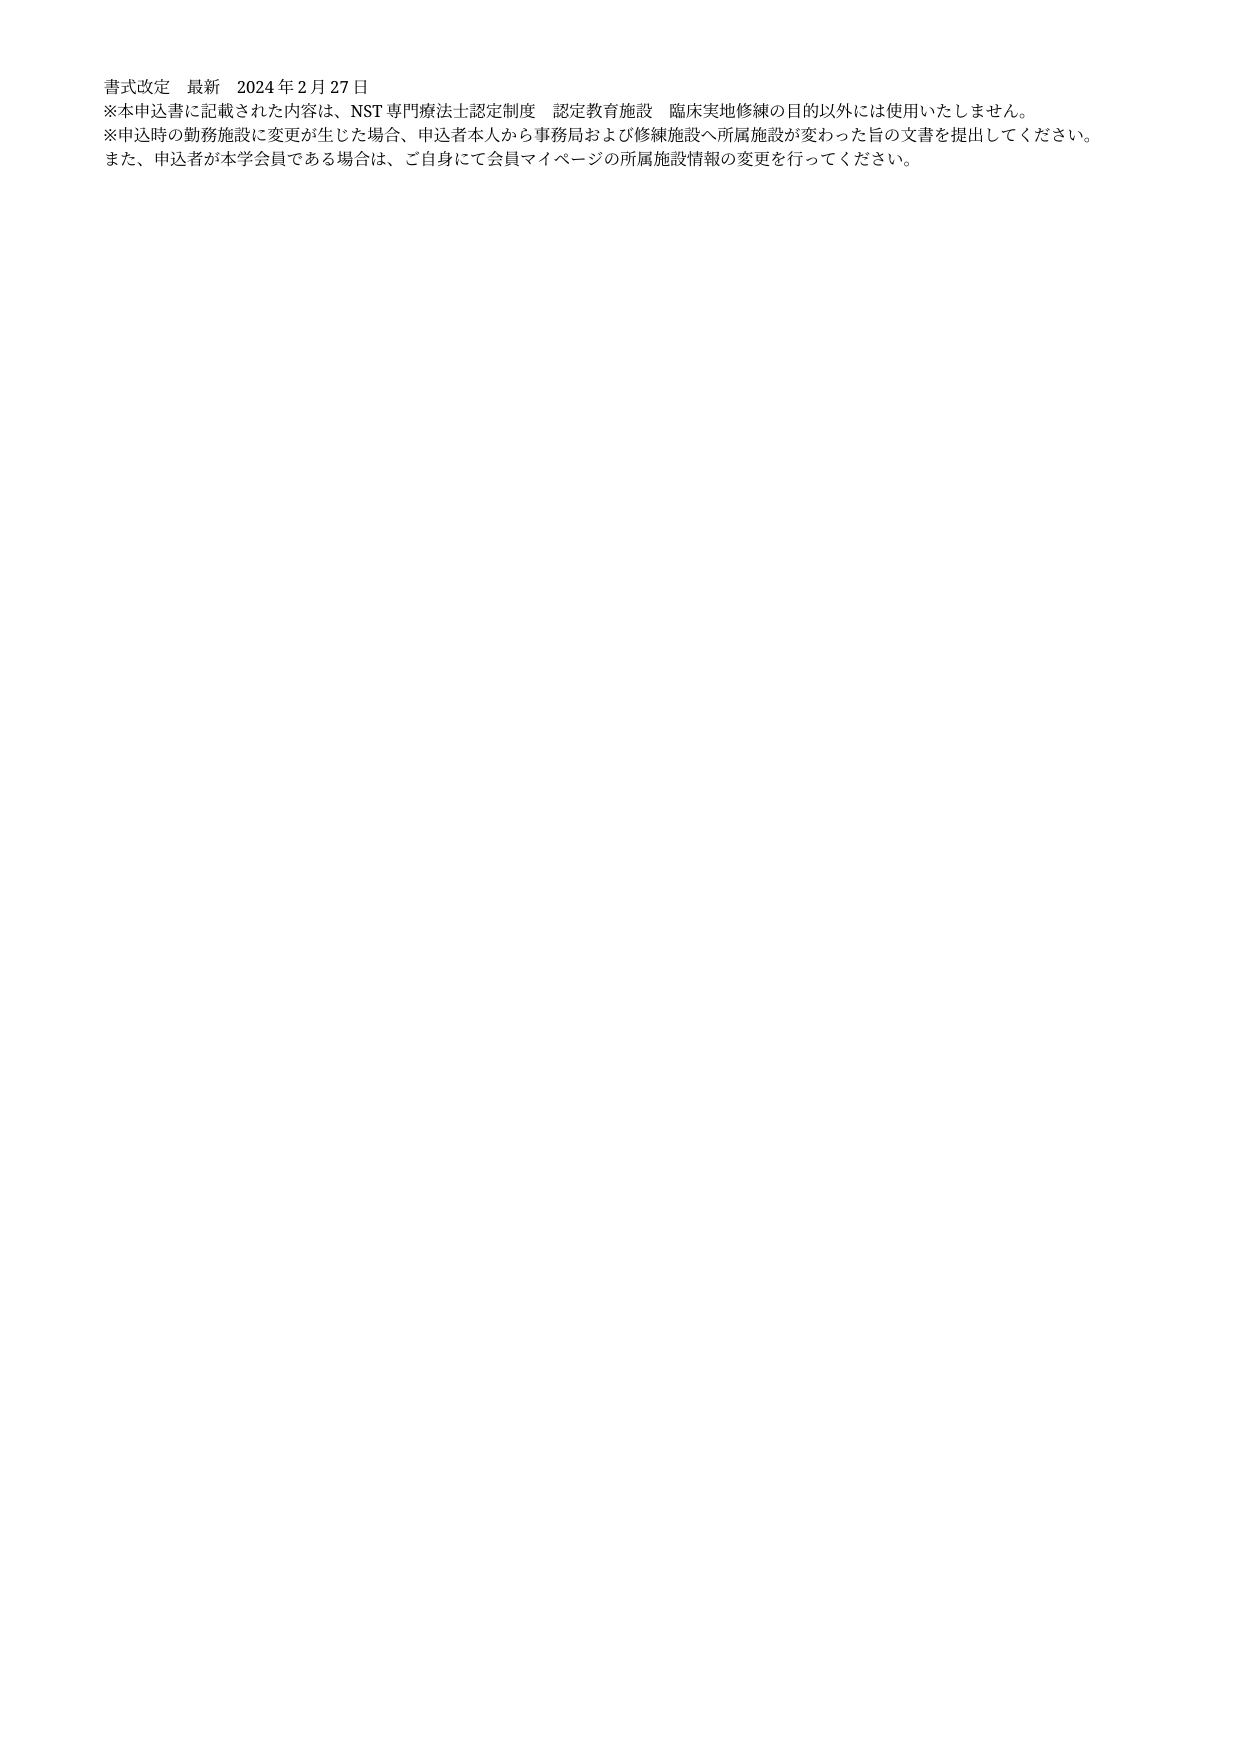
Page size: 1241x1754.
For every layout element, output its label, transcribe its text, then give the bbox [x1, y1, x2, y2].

text ※申込時の勤務施設に変更が生じた場合、申込者本人から事務局および修練施設へ所属施設が変わった旨の文書を提出してください。 [103, 122, 1094, 146]
text また、申込者が本学会員である場合は、ご自身にて会員マイページの所属施設情報の変更を行ってください。 [103, 146, 1094, 170]
text ※本申込書に記載された内容は、NST専門療法士認定制度 認定教育施設 臨床実地修練の目的以外には使用いたしません。 [103, 98, 1094, 122]
